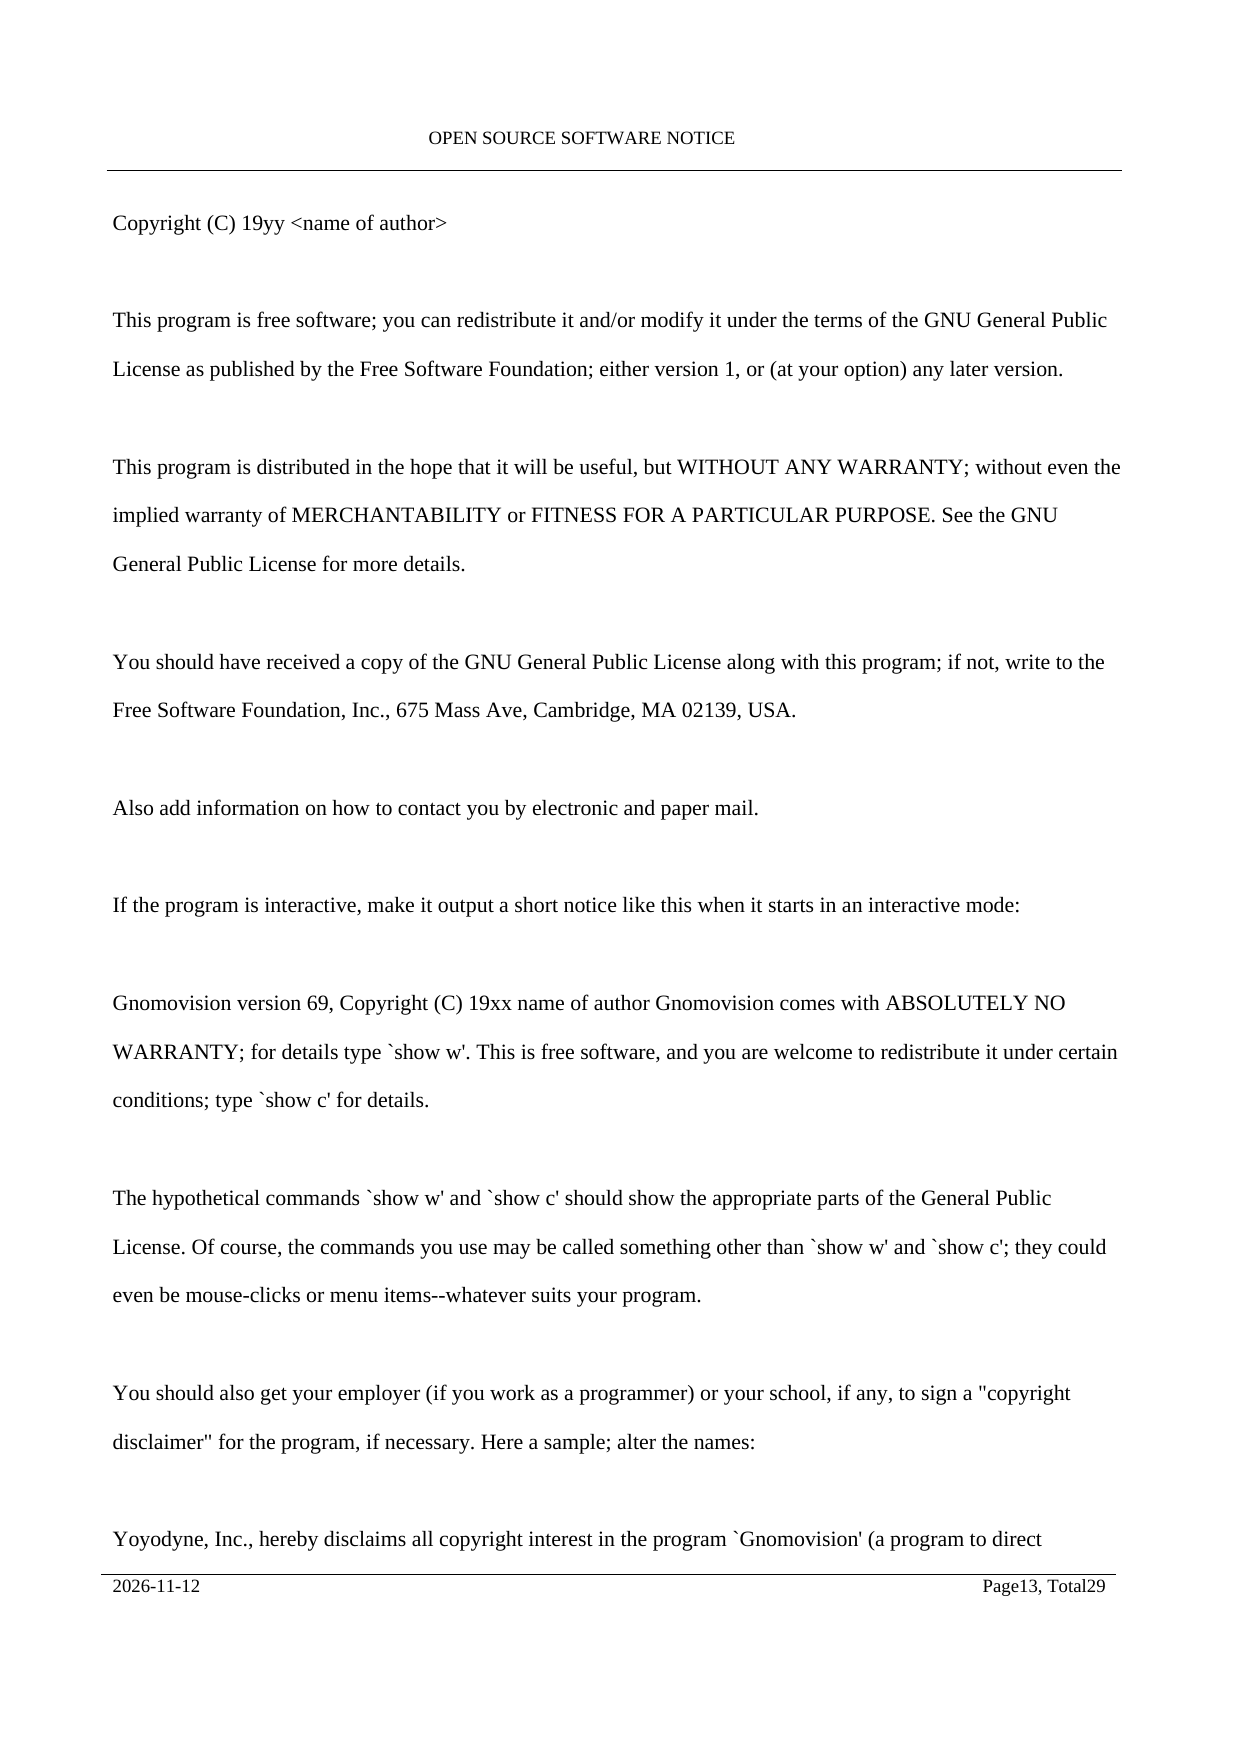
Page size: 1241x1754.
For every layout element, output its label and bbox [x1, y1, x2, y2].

text [112, 206, 1128, 1555]
